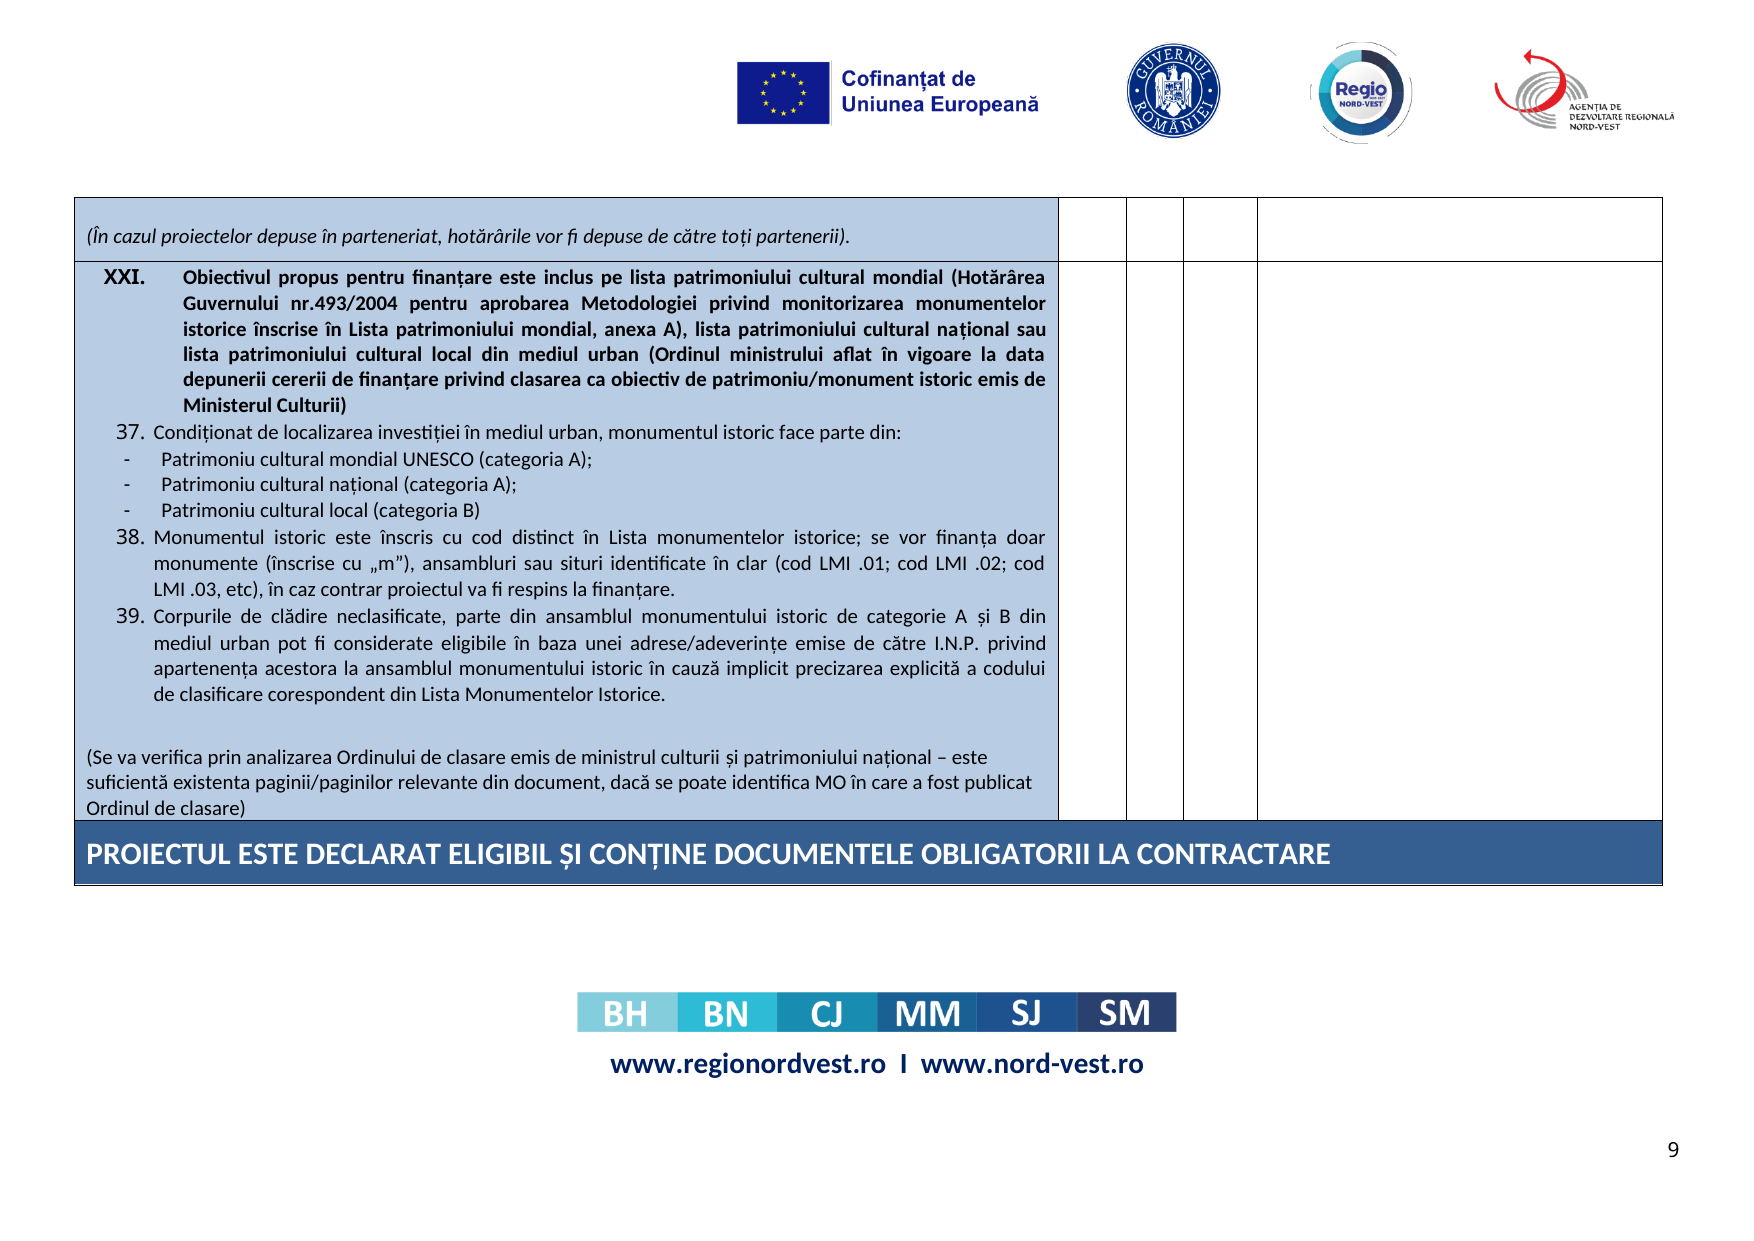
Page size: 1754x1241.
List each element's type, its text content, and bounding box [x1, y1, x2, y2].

picture [735, 42, 1675, 144]
table_cell [1258, 198, 1662, 261]
table_cell Obiectivul propus pentru finanţare este inclus pe lista patrimoniului cultural mondial (Hotărârea Guvernului nr.493/2004 pentru aprobarea Metodologiei privind monitorizarea monumentelor istorice înscrise în Lista patrimoniului mondial, anexa A), lista patrimoniului cultural naţional sau lista patrimoniului cultural local din mediul urban (Ordinul ministrului aflat în vigoare la data depunerii cererii de finanţare privind clasarea ca obiectiv de patrimoniu/monument istoric emis de Ministerul Culturii) Condiţionat de localizarea investiţiei în mediul urban, monumentul istoric face parte din: Patrimoniu cultural mondial UNESCO (categoria A); Patrimoniu cultural naţional (categoria A); Patrimoniu cultural local (categoria B) Monumentul istoric este înscris cu cod distinct în Lista monumentelor istorice; se vor finanţa doar monumente (înscrise cu „m”), ansambluri sau situri identificate în clar (cod LMI .01; cod LMI .02; cod LMI .03, etc), în caz contrar proiectul va fi respins la finanţare. Corpurile de clădire neclasificate, parte din ansamblul monumentului istoric de categorie A şi B din mediul urban pot fi considerate eligibile în baza unei adrese/adeverinţe emise de către I.N.P. privind apartenenţa acestora la ansamblul monumentului istoric în cauză implicit precizarea explicită a codului de clasificare corespondent din Lista Monumentelor Istorice. (Se va verifica prin analizarea Ordinului de clasare emis de ministrul culturii şi patrimoniului naţional – este suficientă existenta paginii/paginilor relevante din document, dacă se poate identifica MO în care a fost publicat Ordinul de clasare) [75, 262, 1058, 820]
table_cell PROIECTUL ESTE DECLARAT ELIGIBIL ȘI CONȚINE DOCUMENTELE OBLIGATORII LA CONTRACTARE [75, 821, 1662, 884]
table_cell [1059, 262, 1126, 820]
table_cell [1184, 262, 1257, 820]
table_cell [1127, 198, 1183, 261]
table_cell [1184, 198, 1257, 261]
table_cell [1059, 198, 1126, 261]
picture [577, 992, 1177, 1032]
table_cell [1258, 262, 1662, 820]
table_cell [1127, 262, 1183, 820]
